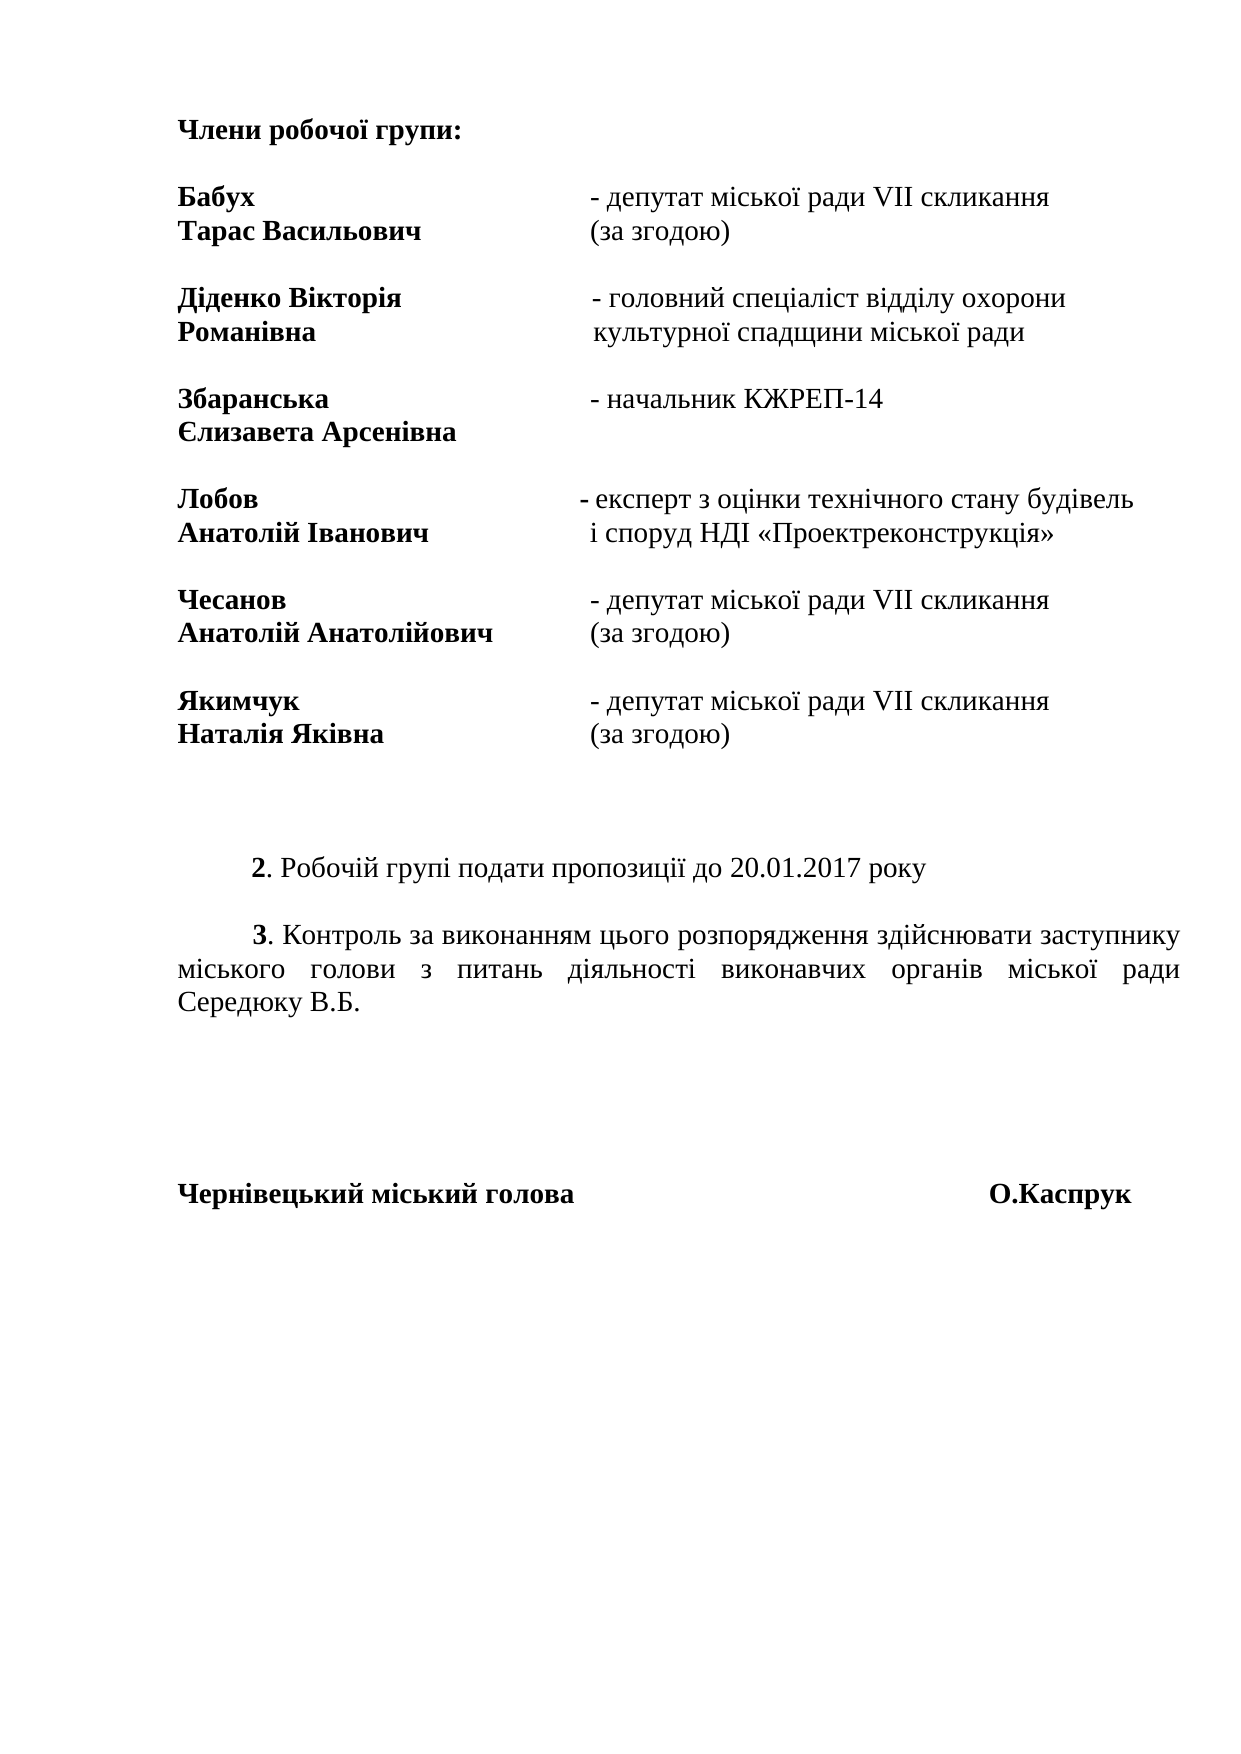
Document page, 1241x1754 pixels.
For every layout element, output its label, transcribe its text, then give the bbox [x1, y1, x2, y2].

text Збаранська - начальник КЖРЕП-14 [177, 381, 1181, 414]
text Чесанов - депутат міської ради VII скликання [177, 582, 1181, 616]
text Діденко Вікторія - головний спеціаліст відділу охорони Романівна культурної спадщини міської ради [177, 280, 1181, 347]
text Тарас Васильович (за згодою) [177, 213, 1181, 247]
text Анатолій Іванович і споруд НДІ «Проектреконструкція» [177, 515, 1181, 548]
text Члени робочої групи: [177, 112, 1181, 146]
text Чернівецький міський голова О.Каспрук [177, 1176, 1181, 1210]
text Наталія Яківна (за згодою) [177, 716, 1181, 750]
text Бабух - депутат міської ради VII скликання [177, 179, 1181, 213]
text Якимчук - депутат міської ради VII скликання [177, 683, 1181, 716]
text 3. Контроль за виконанням цього розпорядження здійснювати заступнику міського голови з питань діяльності виконавчих органів міської ради Середюку В.Б. [177, 917, 1181, 1018]
text Анатолій Анатолійович (за згодою) [177, 616, 1181, 649]
text Єлизавета Арсенівна [177, 414, 1181, 448]
text 2. Робочій групі подати пропозиції до 20.01.2017 року [177, 850, 1181, 884]
text Лобов - експерт з оцінки технічного стану будівель [177, 481, 1181, 515]
